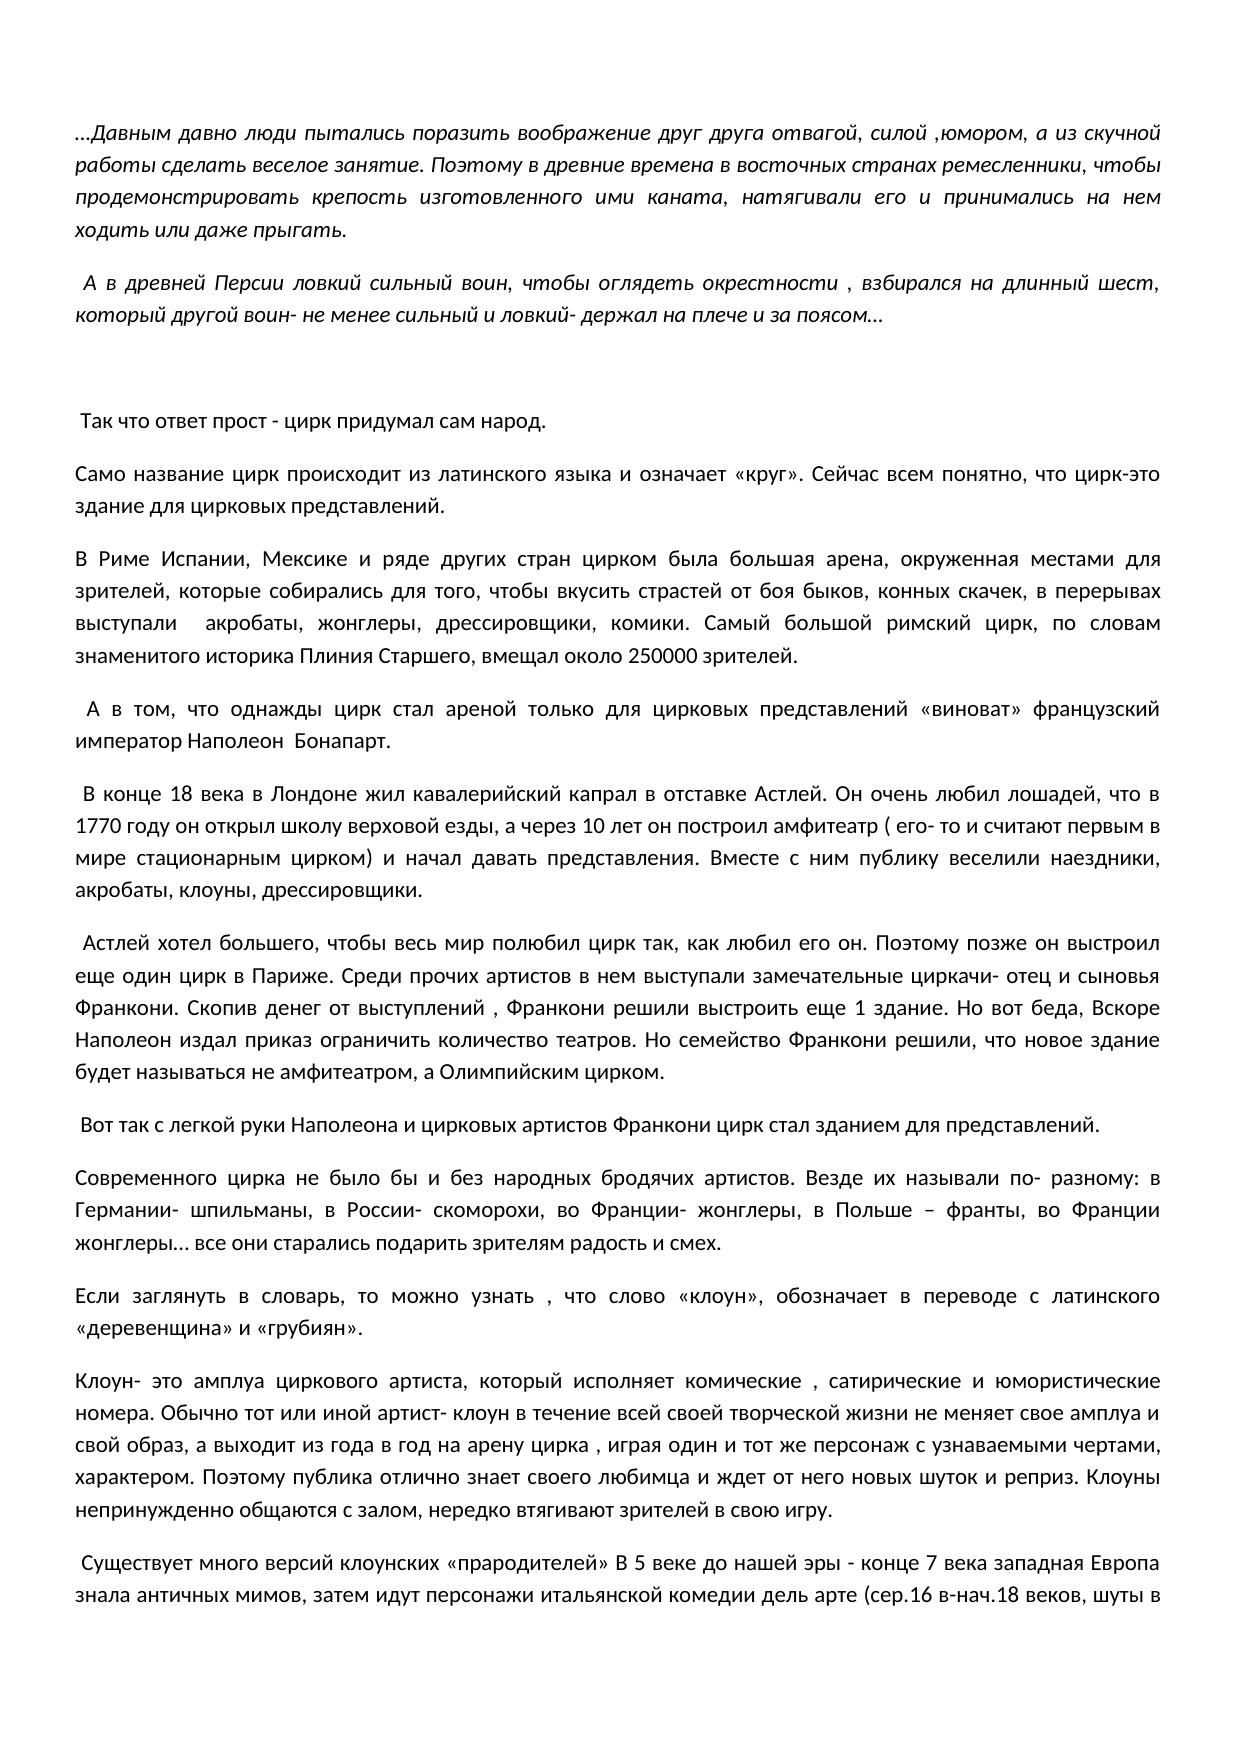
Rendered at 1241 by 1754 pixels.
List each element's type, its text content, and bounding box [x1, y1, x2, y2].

text В Риме Испании, Мексике и ряде других стран цирком была большая арена, окруженная местами для зрителей, которые собирались для того, чтобы вкусить страстей от боя быков, конных скачек, в перерывах выступали акробаты, жонглеры, дрессировщики, комики. Самый большой римский цирк, по словам знаменитого историка Плиния Старшего, вмещал около 250000 зрителей. [75, 544, 1162, 669]
text А в древней Персии ловкий сильный воин, чтобы оглядеть окрестности , взбирался на длинный шест, который другой воин- не менее сильный и ловкий- держал на плече и за поясом… [75, 268, 1162, 328]
text Вот так с легкой руки Наполеона и цирковых артистов Франкони цирк стал зданием для представлений. [75, 1110, 1162, 1138]
text В конце 18 века в Лондоне жил кавалерийский капрал в отставке Астлей. Он очень любил лошадей, что в 1770 году он открыл школу верховой езды, а через 10 лет он построил амфитеатр ( его- то и считают первым в мире стационарным цирком) и начал давать представления. Вместе с ним публику веселили наездники, акробаты, клоуны, дрессировщики. [75, 779, 1162, 903]
text …Давным давно люди пытались поразить воображение друг друга отвагой, силой ,юмором, а из скучной работы сделать веселое занятие. Поэтому в древние времена в восточных странах ремесленники, чтобы продемонстрировать крепость изготовленного ими каната, натягивали его и принимались на нем ходить или даже прыгать. [75, 118, 1162, 243]
text Само название цирк происходит из латинского языка и означает «круг». Сейчас всем понятно, что цирк-это здание для цирковых представлений. [75, 459, 1162, 519]
text Астлей хотел большего, чтобы весь мир полюбил цирк так, как любил его он. Поэтому позже он выстроил еще один цирк в Париже. Среди прочих артистов в нем выступали замечательные циркачи- отец и сыновья Франкони. Скопив денег от выступлений , Франкони решили выстроить еще 1 здание. Но вот беда, Вскоре Наполеон издал приказ ограничить количество театров. Но семейство Франкони решили, что новое здание будет называться не амфитеатром, а Олимпийским цирком. [75, 928, 1162, 1085]
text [75, 1548, 1162, 1608]
text Современного цирка не было бы и без народных бродячих артистов. Везде их называли по- разному: в Германии- шпильманы, в России- скоморохи, во Франции- жонглеры, в Польше – франты, во Франции жонглеры… все они старались подарить зрителям радость и смех. [75, 1163, 1162, 1256]
text Так что ответ прост - цирк придумал сам народ. [75, 406, 1162, 434]
text А в том, что однажды цирк стал ареной только для цирковых представлений «виноват» французский император Наполеон Бонапарт. [75, 694, 1162, 754]
text Клоун- это амплуа циркового артиста, который исполняет комические , сатирические и юмористические номера. Обычно тот или иной артист- клоун в течение всей своей творческой жизни не меняет свое амплуа и свой образ, а выходит из года в год на арену цирка , играя один и тот же персонаж с узнаваемыми чертами, характером. Поэтому публика отлично знает своего любимца и ждет от него новых шуток и реприз. Клоуны непринужденно общаются с залом, нередко втягивают зрителей в свою игру. [75, 1366, 1162, 1523]
text Если заглянуть в словарь, то можно узнать , что слово «клоун», обозначает в переводе с латинского «деревенщина» и «грубиян». [75, 1281, 1162, 1341]
